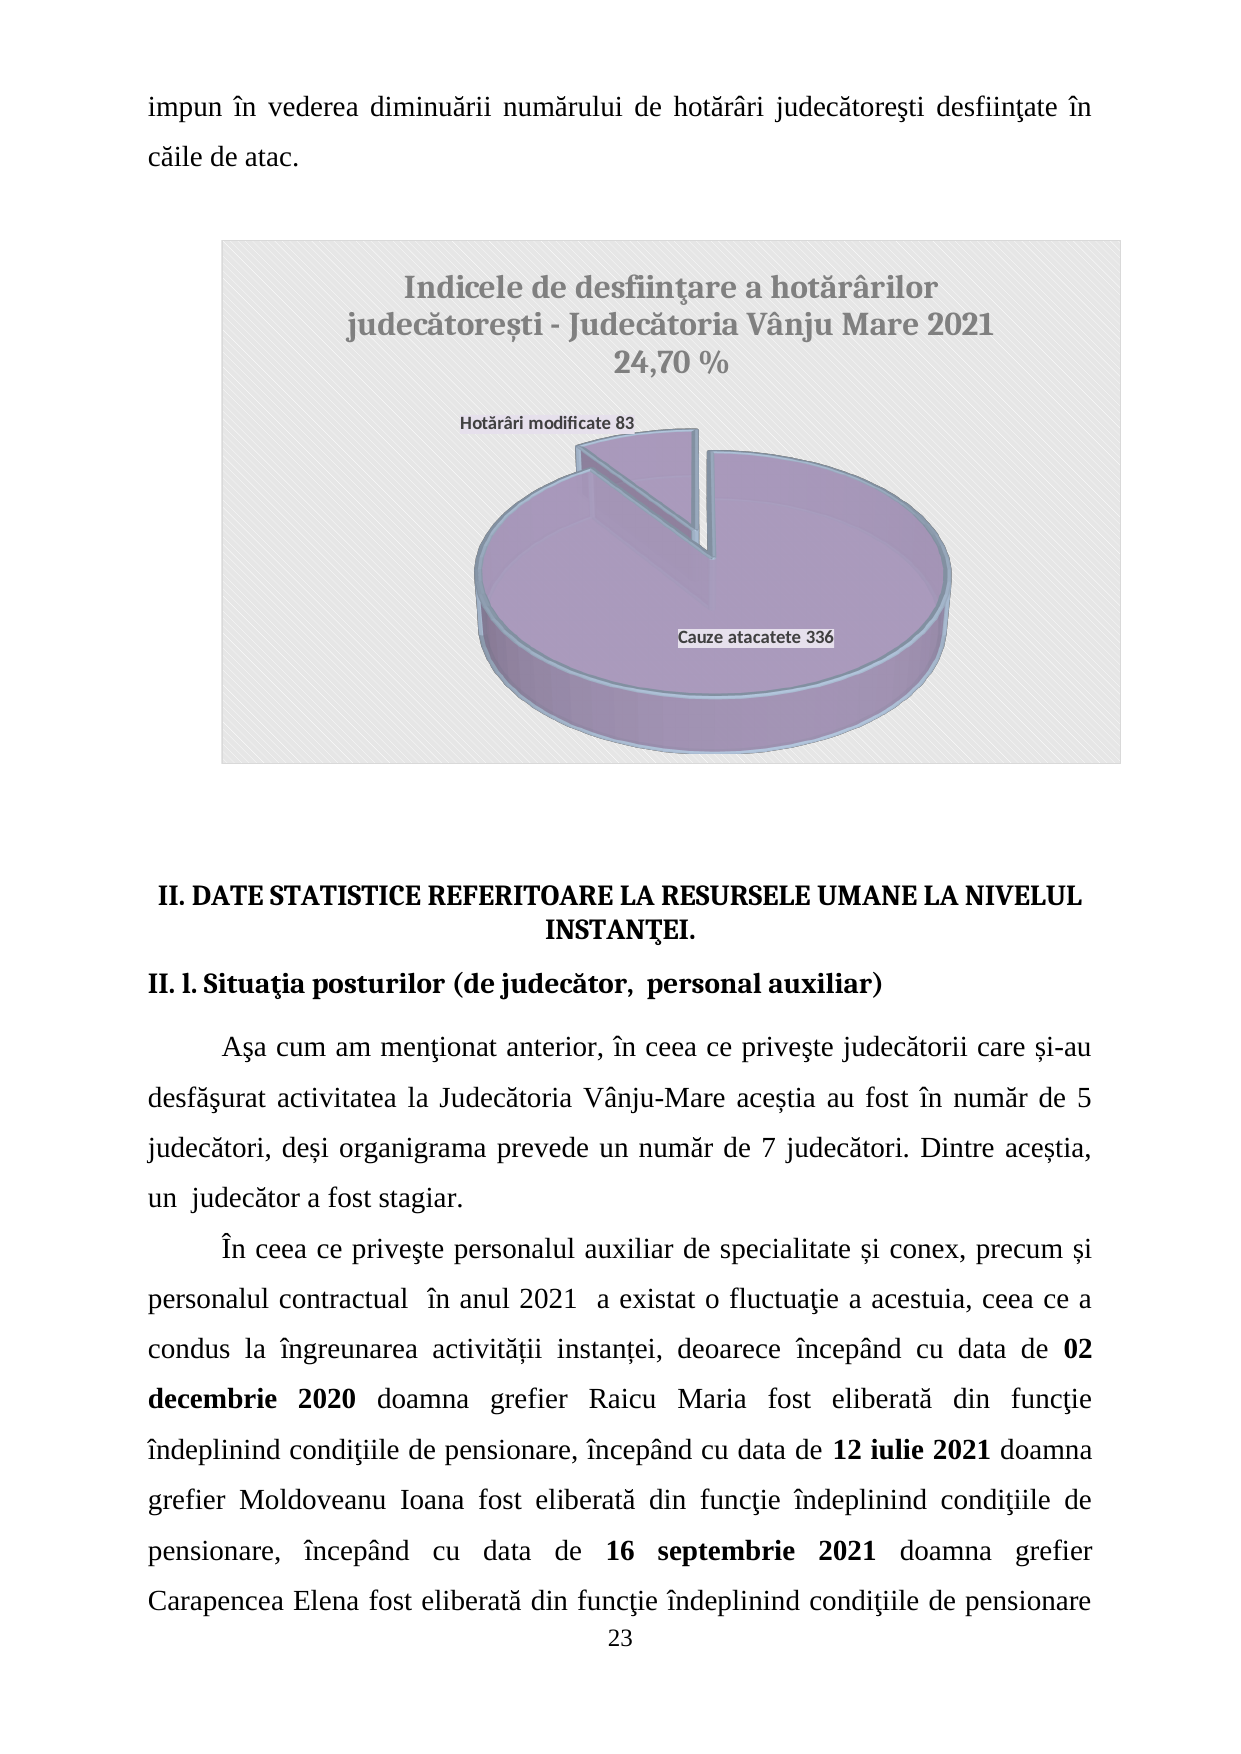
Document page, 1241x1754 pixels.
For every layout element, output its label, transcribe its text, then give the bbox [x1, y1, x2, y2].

text Aşa cum am menţionat anterior, în ceea ce priveşte judecătorii care și-au desfăşurat activitatea la Judecătoria Vânju-Mare aceștia au fost în număr de 5 judecători, deși organigrama prevede un număr de 7 judecători. Dintre aceștia, un judecător a fost stagiar. [148, 1029, 1093, 1214]
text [148, 89, 1093, 172]
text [148, 1231, 1093, 1616]
subtitle II. l. Situaţia posturilor (de judecător, personal auxiliar) [148, 967, 1093, 1001]
subtitle II. DATE STATISTICE REFERITOARE LA RESURSELE UMANE LA NIVELUL INSTANŢEI. [148, 879, 1093, 946]
